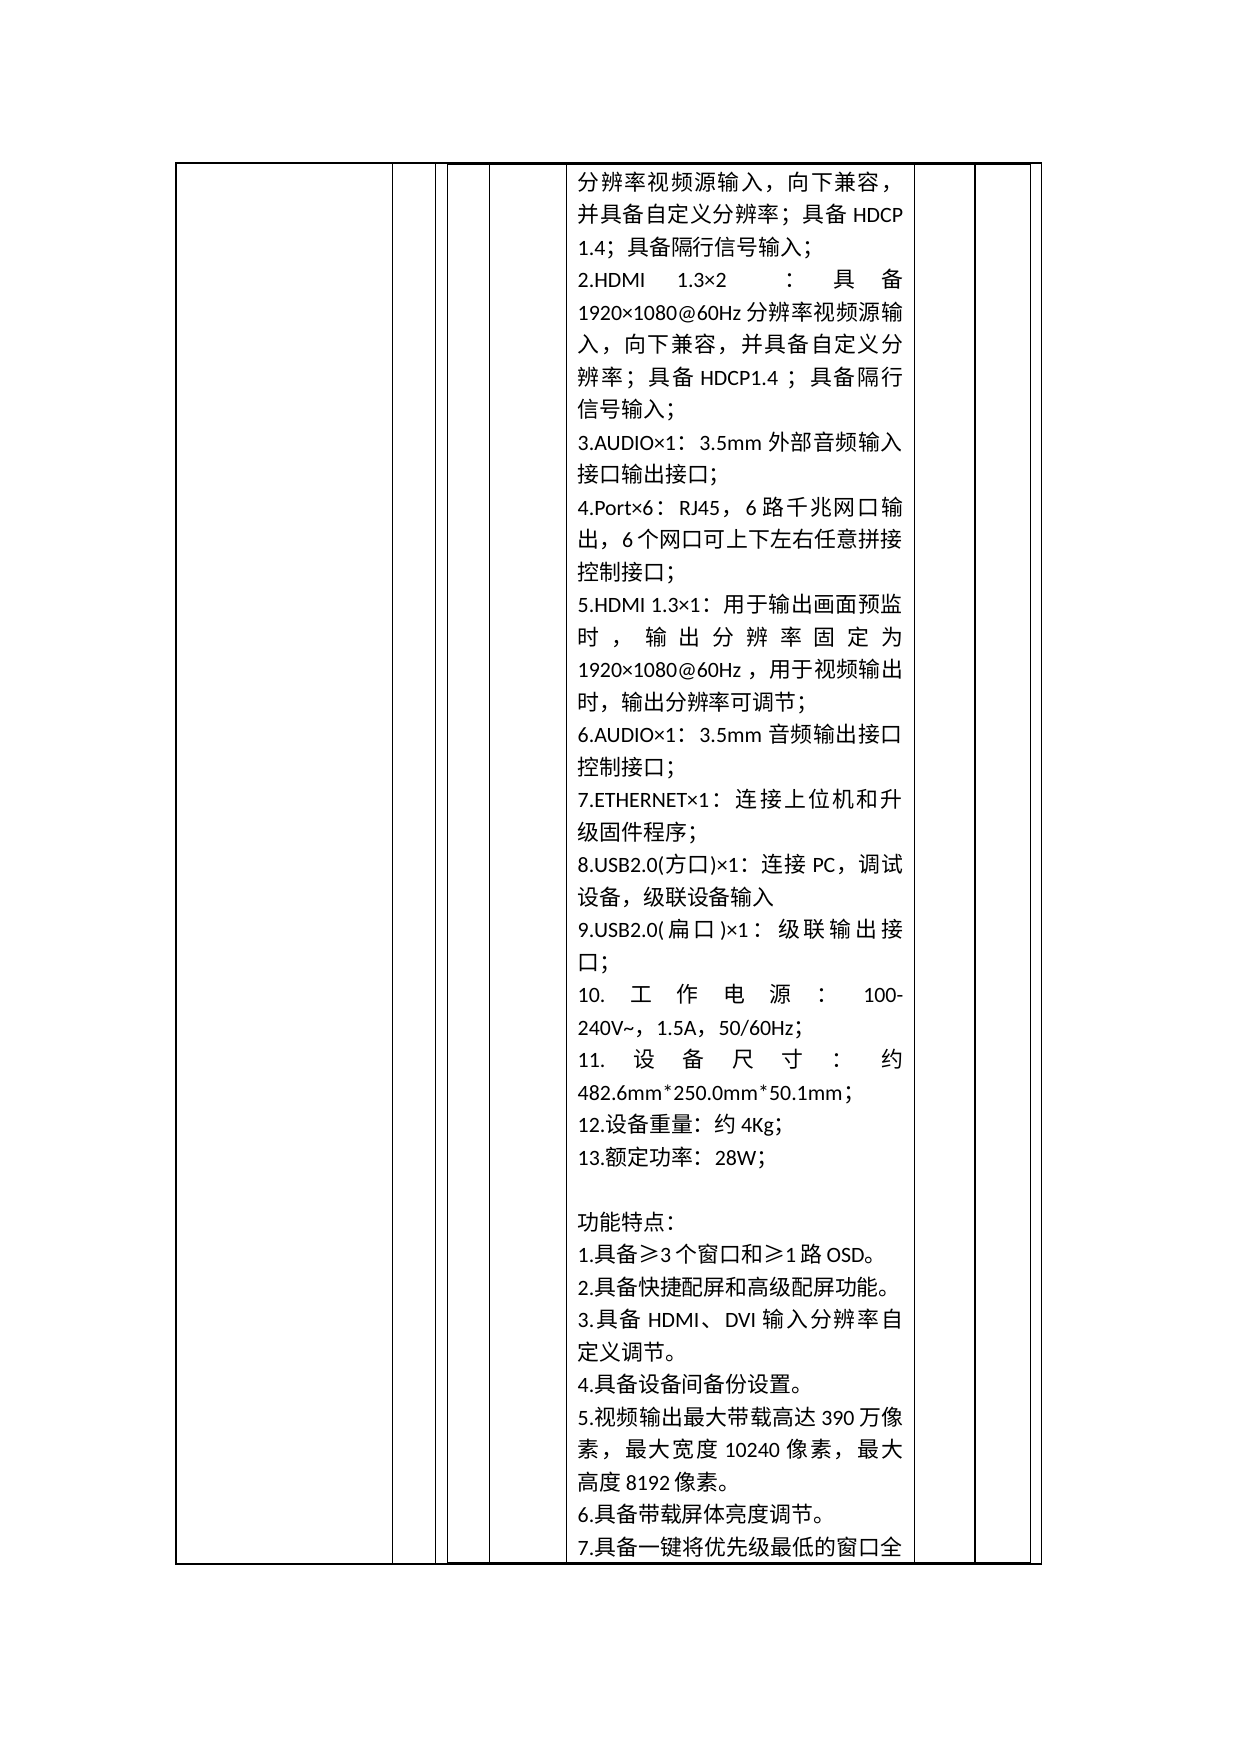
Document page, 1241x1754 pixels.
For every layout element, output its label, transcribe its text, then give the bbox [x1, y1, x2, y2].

table_cell [177, 164, 392, 1563]
table_cell 1 [393, 164, 435, 1563]
